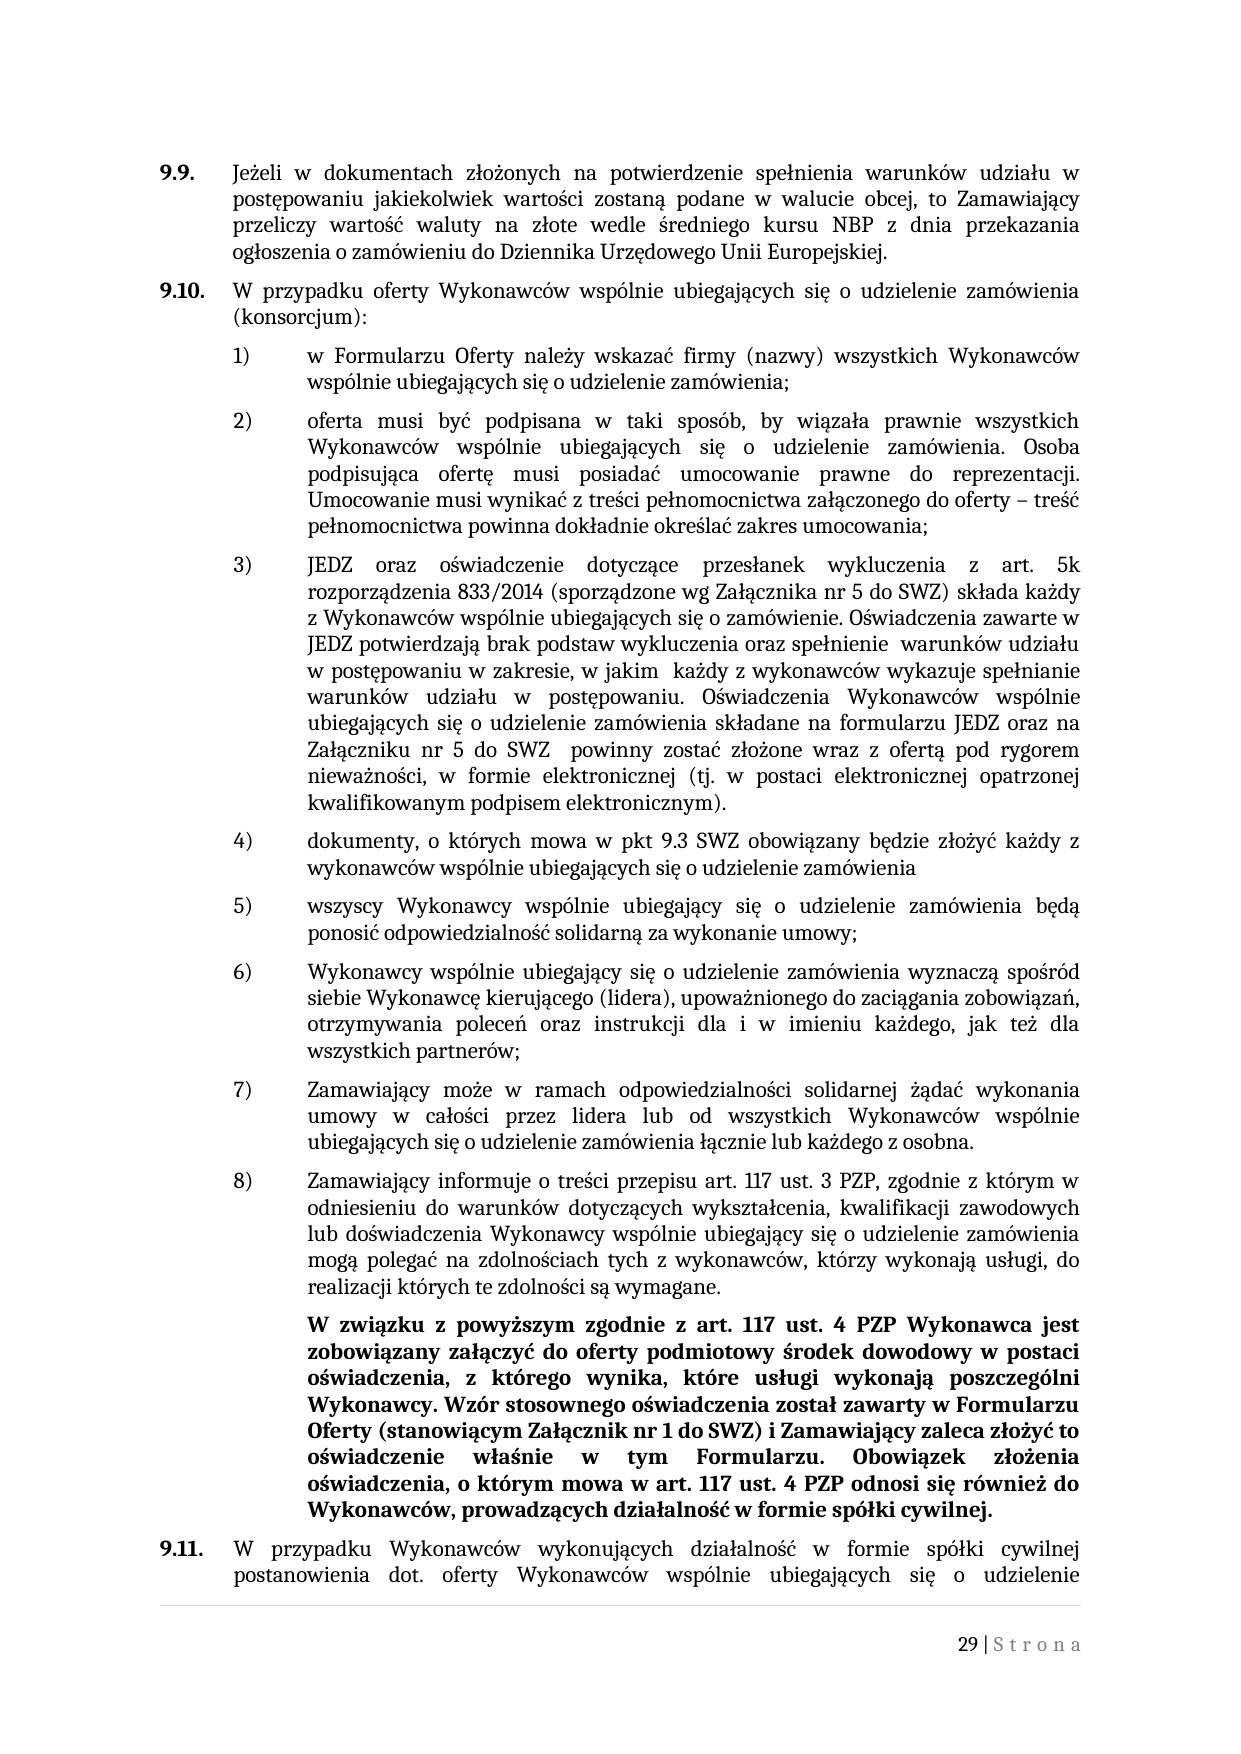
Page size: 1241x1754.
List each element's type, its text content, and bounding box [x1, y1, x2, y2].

text W związku z powyższym zgodnie z art. 117 ust. 4 PZP Wykonawca jest zobowiązany załączyć do oferty podmiotowy środek dowodowy w postaci oświadczenia, z którego wynika, które usługi wykonają poszczególni Wykonawcy. Wzór stosownego oświadczenia został zawarty w Formularzu Oferty (stanowiącym Załącznik nr 1 do SWZ) i Zamawiający zaleca złożyć to oświadczenie właśnie w tym Formularzu. Obowiązek złożenia oświadczenia, o którym mowa w art. 117 ust. 4 PZP odnosi się również do Wykonawców, prowadzących działalność w formie spółki cywilnej. [307, 1312, 1081, 1523]
text 1) w Formularzu Oferty należy wskazać firmy (nazwy) wszystkich Wykonawców wspólnie ubiegających się o udzielenie zamówienia; [233, 343, 1081, 395]
text 6) Wykonawcy wspólnie ubiegający się o udzielenie zamówienia wyznaczą spośród siebie Wykonawcę kierującego (lidera), upoważnionego do zaciągania zobowiązań, otrzymywania poleceń oraz instrukcji dla i w imieniu każdego, jak też dla wszystkich partnerów; [233, 958, 1081, 1064]
text 9.10. W przypadku oferty Wykonawców wspólnie ubiegających się o udzielenie zamówienia (konsorcjum): [159, 277, 1081, 330]
text 8) Zamawiający informuje o treści przepisu art. 117 ust. 3 PZP, zgodnie z którym w odniesieniu do warunków dotyczących wykształcenia, kwalifikacji zawodowych lub doświadczenia Wykonawcy wspólnie ubiegający się o udzielenie zamówienia mogą polegać na zdolnościach tych z wykonawców, którzy wykonają usługi, do realizacji których te zdolności są wymagane. [233, 1168, 1081, 1300]
text 2) oferta musi być podpisana w taki sposób, by wiązała prawnie wszystkich Wykonawców wspólnie ubiegających się o udzielenie zamówienia. Osoba podpisująca ofertę musi posiadać umocowanie prawne do reprezentacji. Umocowanie musi wynikać z treści pełnomocnictwa załączonego do oferty – treść pełnomocnictwa powinna dokładnie określać zakres umocowania; [233, 408, 1081, 539]
text 9.9. Jeżeli w dokumentach złożonych na potwierdzenie spełnienia warunków udziału w postępowaniu jakiekolwiek wartości zostaną podane w walucie obcej, to Zamawiający przeliczy wartość waluty na złote wedle średniego kursu NBP z dnia przekazania ogłoszenia o zamówieniu do Dziennika Urzędowego Unii Europejskiej. [159, 159, 1081, 265]
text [159, 1536, 1081, 1588]
text 3) JEDZ oraz oświadczenie dotyczące przesłanek wykluczenia z art. 5k rozporządzenia 833/2014 (sporządzone wg Załącznika nr 5 do SWZ) składa każdy z Wykonawców wspólnie ubiegających się o zamówienie. Oświadczenia zawarte w JEDZ potwierdzają brak podstaw wykluczenia oraz spełnienie warunków udziału w postępowaniu w zakresie, w jakim każdy z wykonawców wykazuje spełnianie warunków udziału w postępowaniu. Oświadczenia Wykonawców wspólnie ubiegających się o udzielenie zamówienia składane na formularzu JEDZ oraz na Załączniku nr 5 do SWZ powinny zostać złożone wraz z ofertą pod rygorem nieważności, w formie elektronicznej (tj. w postaci elektronicznej opatrzonej kwalifikowanym podpisem elektronicznym). [233, 552, 1081, 816]
text 4) dokumenty, o których mowa w pkt 9.3 SWZ obowiązany będzie złożyć każdy z wykonawców wspólnie ubiegających się o udzielenie zamówienia [233, 828, 1081, 881]
text 7) Zamawiający może w ramach odpowiedzialności solidarnej żądać wykonania umowy w całości przez lidera lub od wszystkich Wykonawców wspólnie ubiegających się o udzielenie zamówienia łącznie lub każdego z osobna. [233, 1076, 1081, 1156]
text 5) wszyscy Wykonawcy wspólnie ubiegający się o udzielenie zamówienia będą ponosić odpowiedzialność solidarną za wykonanie umowy; [233, 893, 1081, 946]
